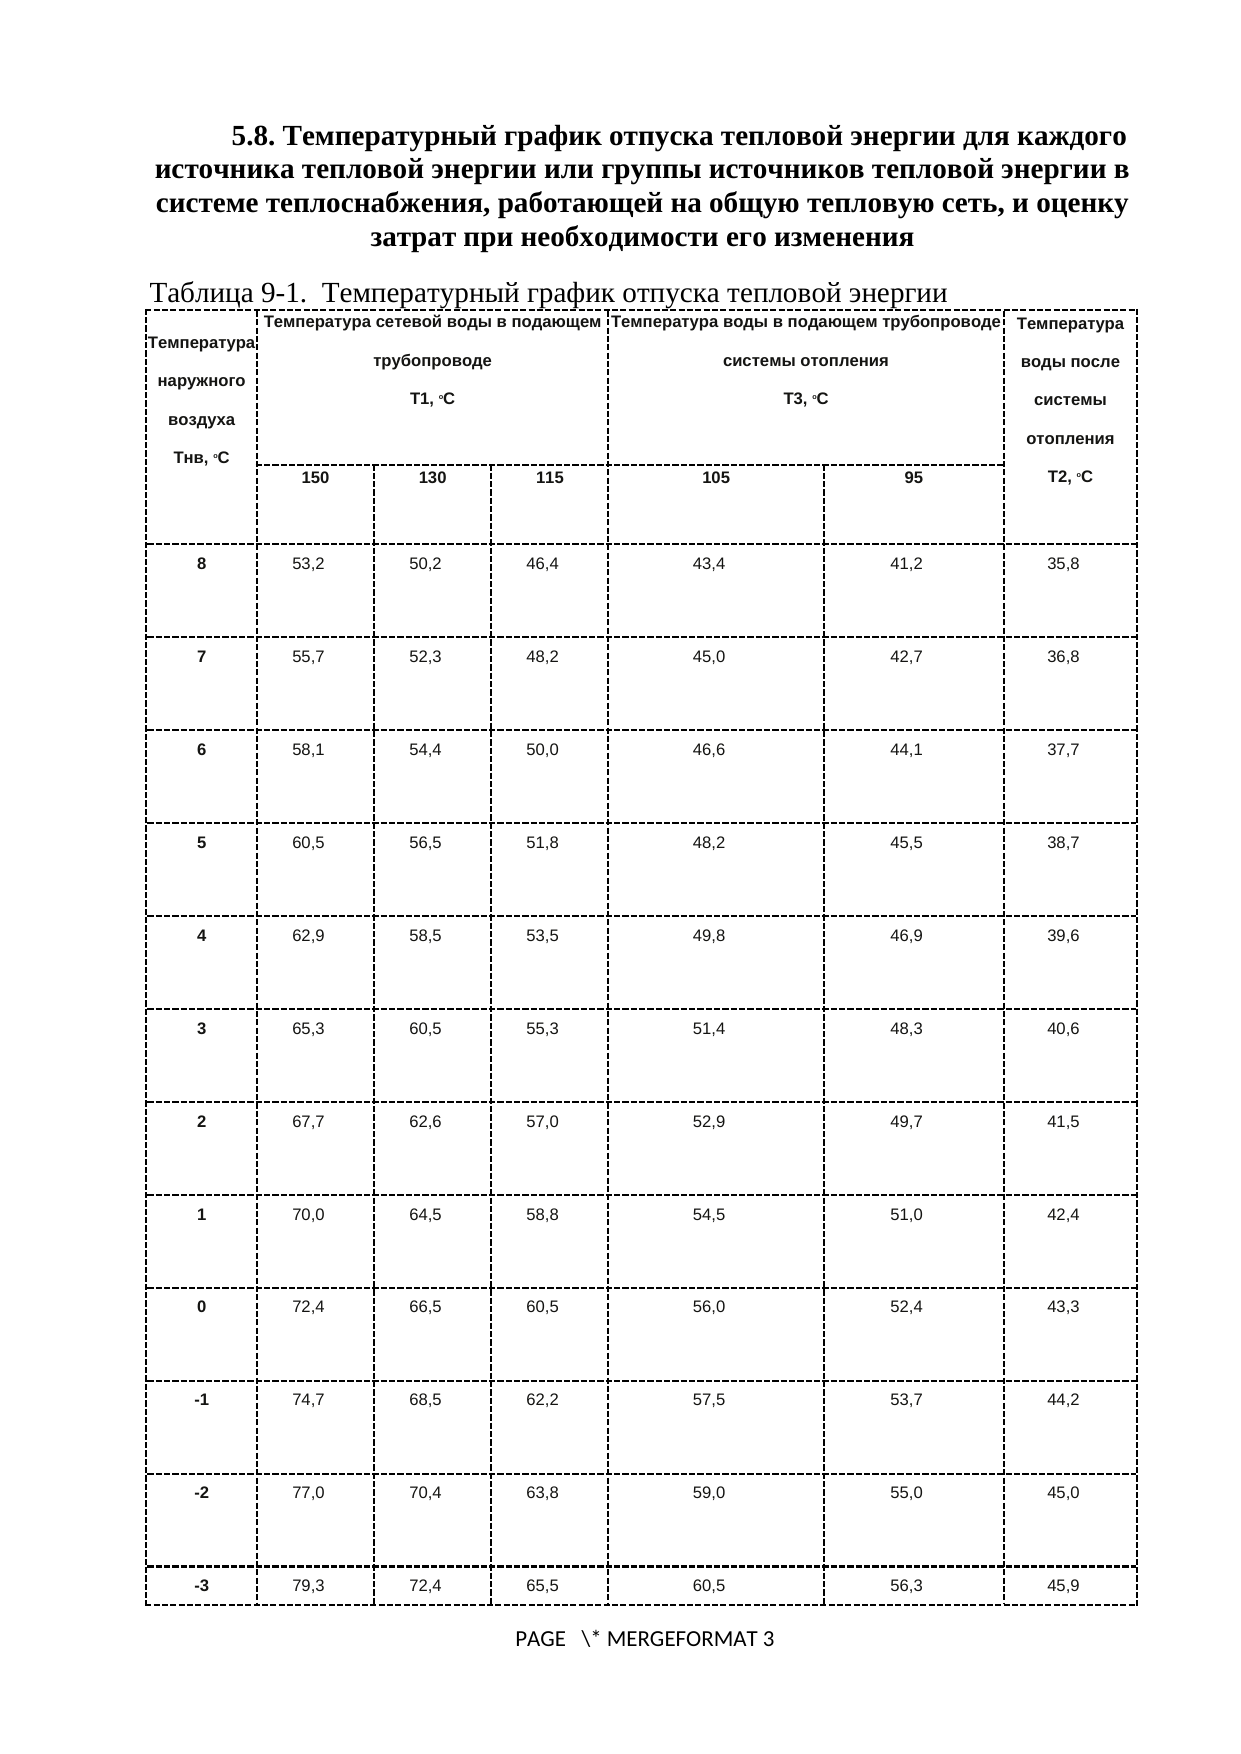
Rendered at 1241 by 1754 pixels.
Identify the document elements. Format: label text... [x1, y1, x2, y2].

table_cell 105 [608, 464, 824, 543]
table_cell 66,5 [374, 1287, 491, 1379]
table_cell 60,5 [257, 822, 374, 915]
table_cell 150 [257, 464, 374, 543]
table_cell 46,4 [491, 543, 608, 636]
table_cell 52,4 [824, 1287, 1003, 1379]
table_cell 55,3 [491, 1008, 608, 1101]
table_cell 54,4 [374, 729, 491, 822]
table_cell 70,4 [374, 1473, 491, 1565]
table_cell -1 [146, 1380, 257, 1472]
table_cell 5 [146, 822, 257, 915]
table_cell 72,4 [374, 1565, 491, 1604]
table_cell 51,0 [824, 1194, 1003, 1287]
table_cell 58,8 [491, 1194, 608, 1287]
table_header Температура воды после системы отопления Т2, оС [1004, 309, 1137, 543]
table_cell 53,7 [824, 1380, 1003, 1472]
table_cell 57,5 [608, 1380, 824, 1472]
table_cell 63,8 [491, 1473, 608, 1565]
table_cell 57,0 [491, 1101, 608, 1194]
table_cell 39,6 [1004, 915, 1137, 1008]
table_cell 1 [146, 1194, 257, 1287]
table_cell -3 [146, 1565, 257, 1604]
table_cell 115 [491, 464, 608, 543]
table_cell 49,8 [608, 915, 824, 1008]
table_cell 48,2 [491, 636, 608, 729]
table_cell 7 [146, 636, 257, 729]
text Таблица 9-1. Температурный график отпуска тепловой энергии [148, 252, 1137, 309]
table_cell 37,7 [1004, 729, 1137, 822]
table_cell 45,9 [1004, 1565, 1137, 1604]
table_cell 62,9 [257, 915, 374, 1008]
table_cell 60,5 [608, 1565, 824, 1604]
table_cell 68,5 [374, 1380, 491, 1472]
table_cell 65,3 [257, 1008, 374, 1101]
table_cell 53,5 [491, 915, 608, 1008]
table_cell 45,0 [608, 636, 824, 729]
table_cell 49,7 [824, 1101, 1003, 1194]
table_cell 62,2 [491, 1380, 608, 1472]
table_cell 40,6 [1004, 1008, 1137, 1101]
table_cell 72,4 [257, 1287, 374, 1379]
table_cell 60,5 [374, 1008, 491, 1101]
table_cell 79,3 [257, 1565, 374, 1604]
table_cell 53,2 [257, 543, 374, 636]
table_cell 3 [146, 1008, 257, 1101]
table_cell 52,3 [374, 636, 491, 729]
table_cell 52,9 [608, 1101, 824, 1194]
table_cell 43,3 [1004, 1287, 1137, 1379]
table_cell 51,4 [608, 1008, 824, 1101]
table_header Температура наружного воздуха Тнв, оС [146, 309, 257, 543]
table_cell 42,4 [1004, 1194, 1137, 1287]
table_cell 56,5 [374, 822, 491, 915]
table_cell 4 [146, 915, 257, 1008]
table_cell 74,7 [257, 1380, 374, 1472]
table_header Температура воды в подающем трубопроводе системы отопления Т3, оС [608, 309, 1003, 464]
table_cell 130 [374, 464, 491, 543]
table_cell -2 [146, 1473, 257, 1565]
table_cell 58,1 [257, 729, 374, 822]
table_cell 67,7 [257, 1101, 374, 1194]
table_cell 44,2 [1004, 1380, 1137, 1472]
table_cell 70,0 [257, 1194, 374, 1287]
table_cell 35,8 [1004, 543, 1137, 636]
table_cell 77,0 [257, 1473, 374, 1565]
table_cell 48,3 [824, 1008, 1003, 1101]
table_cell 44,1 [824, 729, 1003, 822]
table_cell 60,5 [491, 1287, 608, 1379]
table_cell 42,7 [824, 636, 1003, 729]
table_cell 46,6 [608, 729, 824, 822]
table_cell 56,0 [608, 1287, 824, 1379]
table_header Температура сетевой воды в подающем трубопроводе Т1, оС [257, 309, 608, 464]
table_cell 38,7 [1004, 822, 1137, 915]
text 5.8. Температурный график отпуска тепловой энергии для каждого источника тепловой энергии или группы источников тепловой энергии в системе теплоснабжения, работающей на общую тепловую сеть, и оценку затрат при необходимости его изменения [148, 118, 1137, 252]
table_cell 64,5 [374, 1194, 491, 1287]
table_cell 58,5 [374, 915, 491, 1008]
table_cell 62,6 [374, 1101, 491, 1194]
table_cell 55,0 [824, 1473, 1003, 1565]
table_cell 55,7 [257, 636, 374, 729]
table_cell 46,9 [824, 915, 1003, 1008]
table_cell 45,0 [1004, 1473, 1137, 1565]
table_cell 43,4 [608, 543, 824, 636]
table_cell 6 [146, 729, 257, 822]
table_cell 50,2 [374, 543, 491, 636]
table_cell 41,2 [824, 543, 1003, 636]
table_cell 65,5 [491, 1565, 608, 1604]
table_cell 36,8 [1004, 636, 1137, 729]
table_cell 8 [146, 543, 257, 636]
table_cell 41,5 [1004, 1101, 1137, 1194]
table_cell 59,0 [608, 1473, 824, 1565]
table_cell 2 [146, 1101, 257, 1194]
table_cell 45,5 [824, 822, 1003, 915]
table_cell 54,5 [608, 1194, 824, 1287]
table_cell 50,0 [491, 729, 608, 822]
table_cell 56,3 [824, 1565, 1003, 1604]
table_cell 48,2 [608, 822, 824, 915]
table_cell 0 [146, 1287, 257, 1379]
table_cell 95 [824, 464, 1003, 543]
table_cell 51,8 [491, 822, 608, 915]
